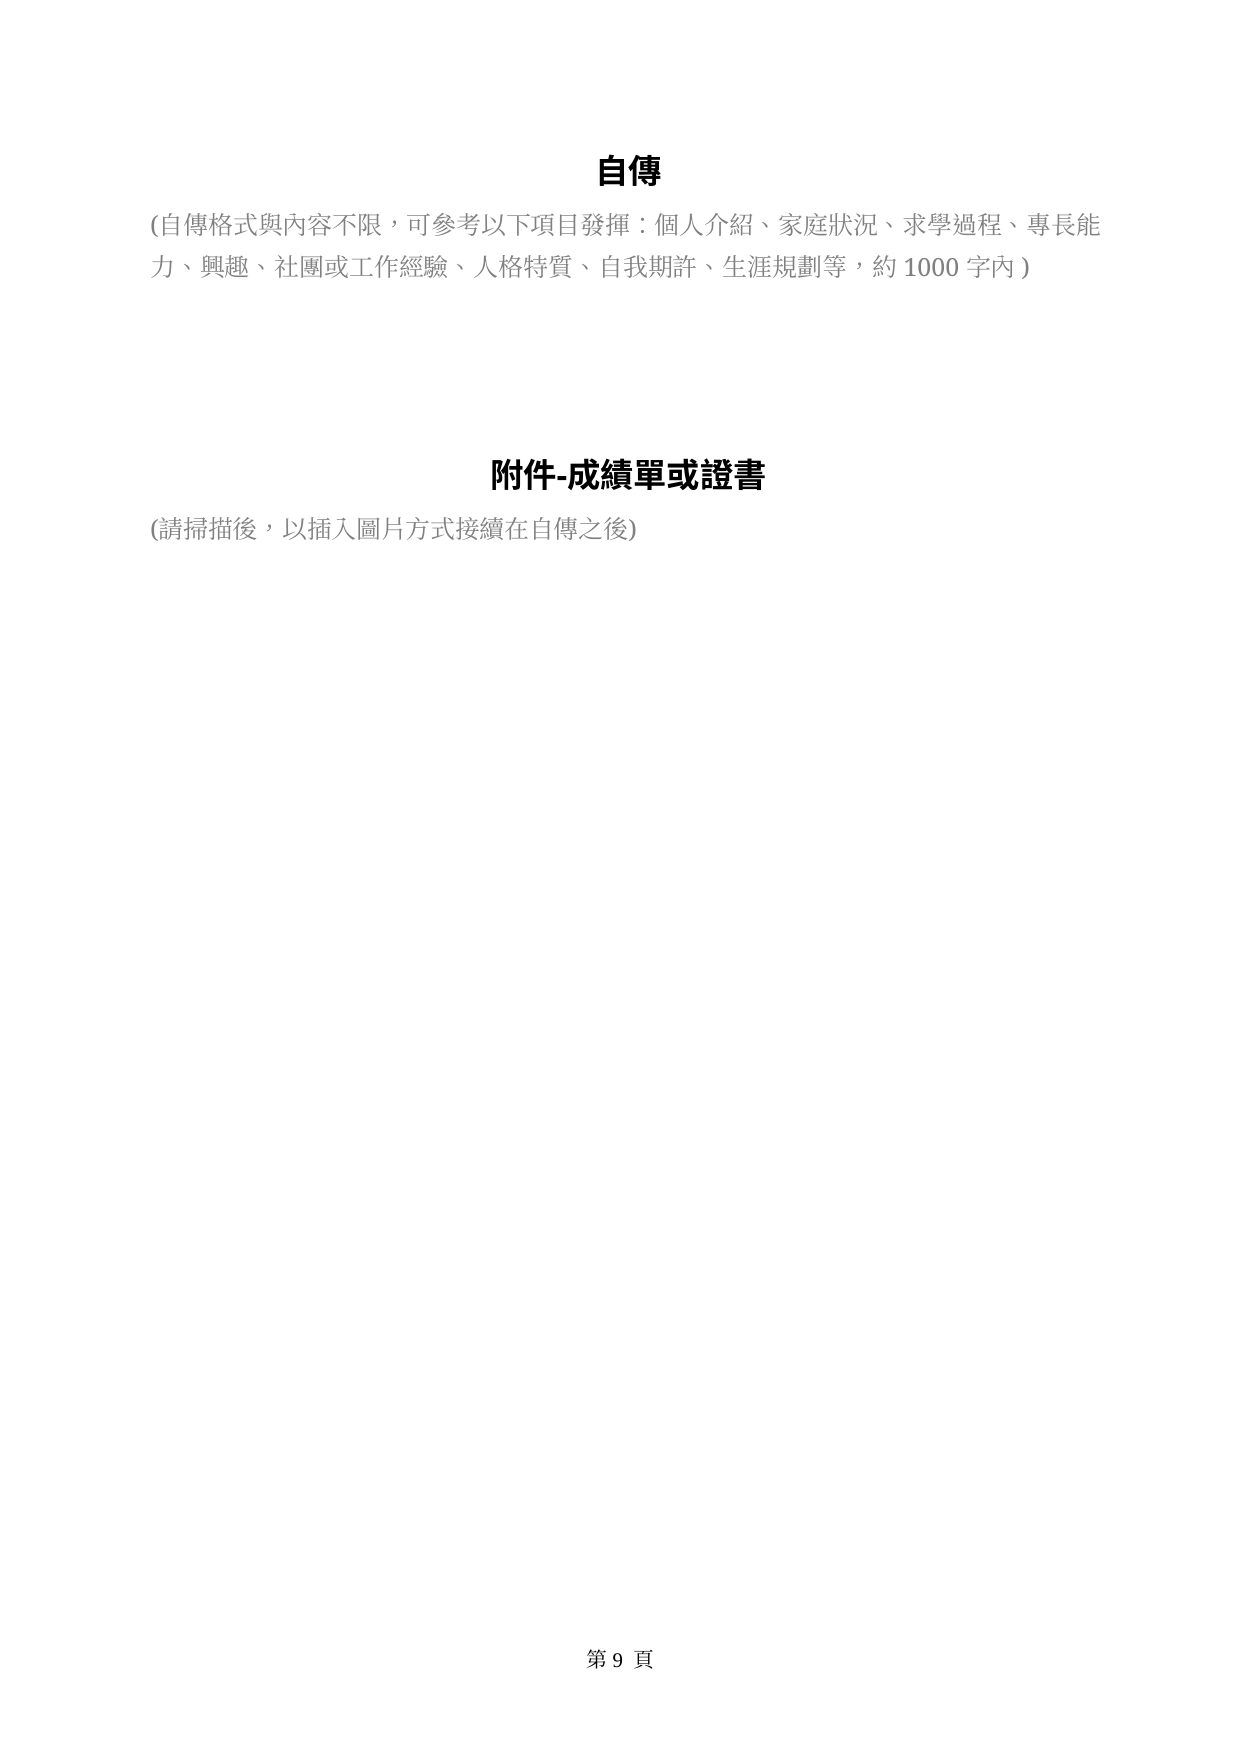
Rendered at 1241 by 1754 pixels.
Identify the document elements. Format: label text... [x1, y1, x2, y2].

subtitle 附件-成績單或證書 [69, 449, 1188, 498]
text 自傳 [69, 142, 1188, 194]
text (請掃描後，以插入圖片方式接續在自傳之後) [150, 509, 1226, 545]
text (自傳格式與內容不限，可參考以下項目發揮：個人介紹、家庭狀況、求學過程、專長能力、興趣、社團或工作經驗、人格特質、自我期許、生涯規劃等，約 1000 字內 ) [150, 206, 1106, 283]
